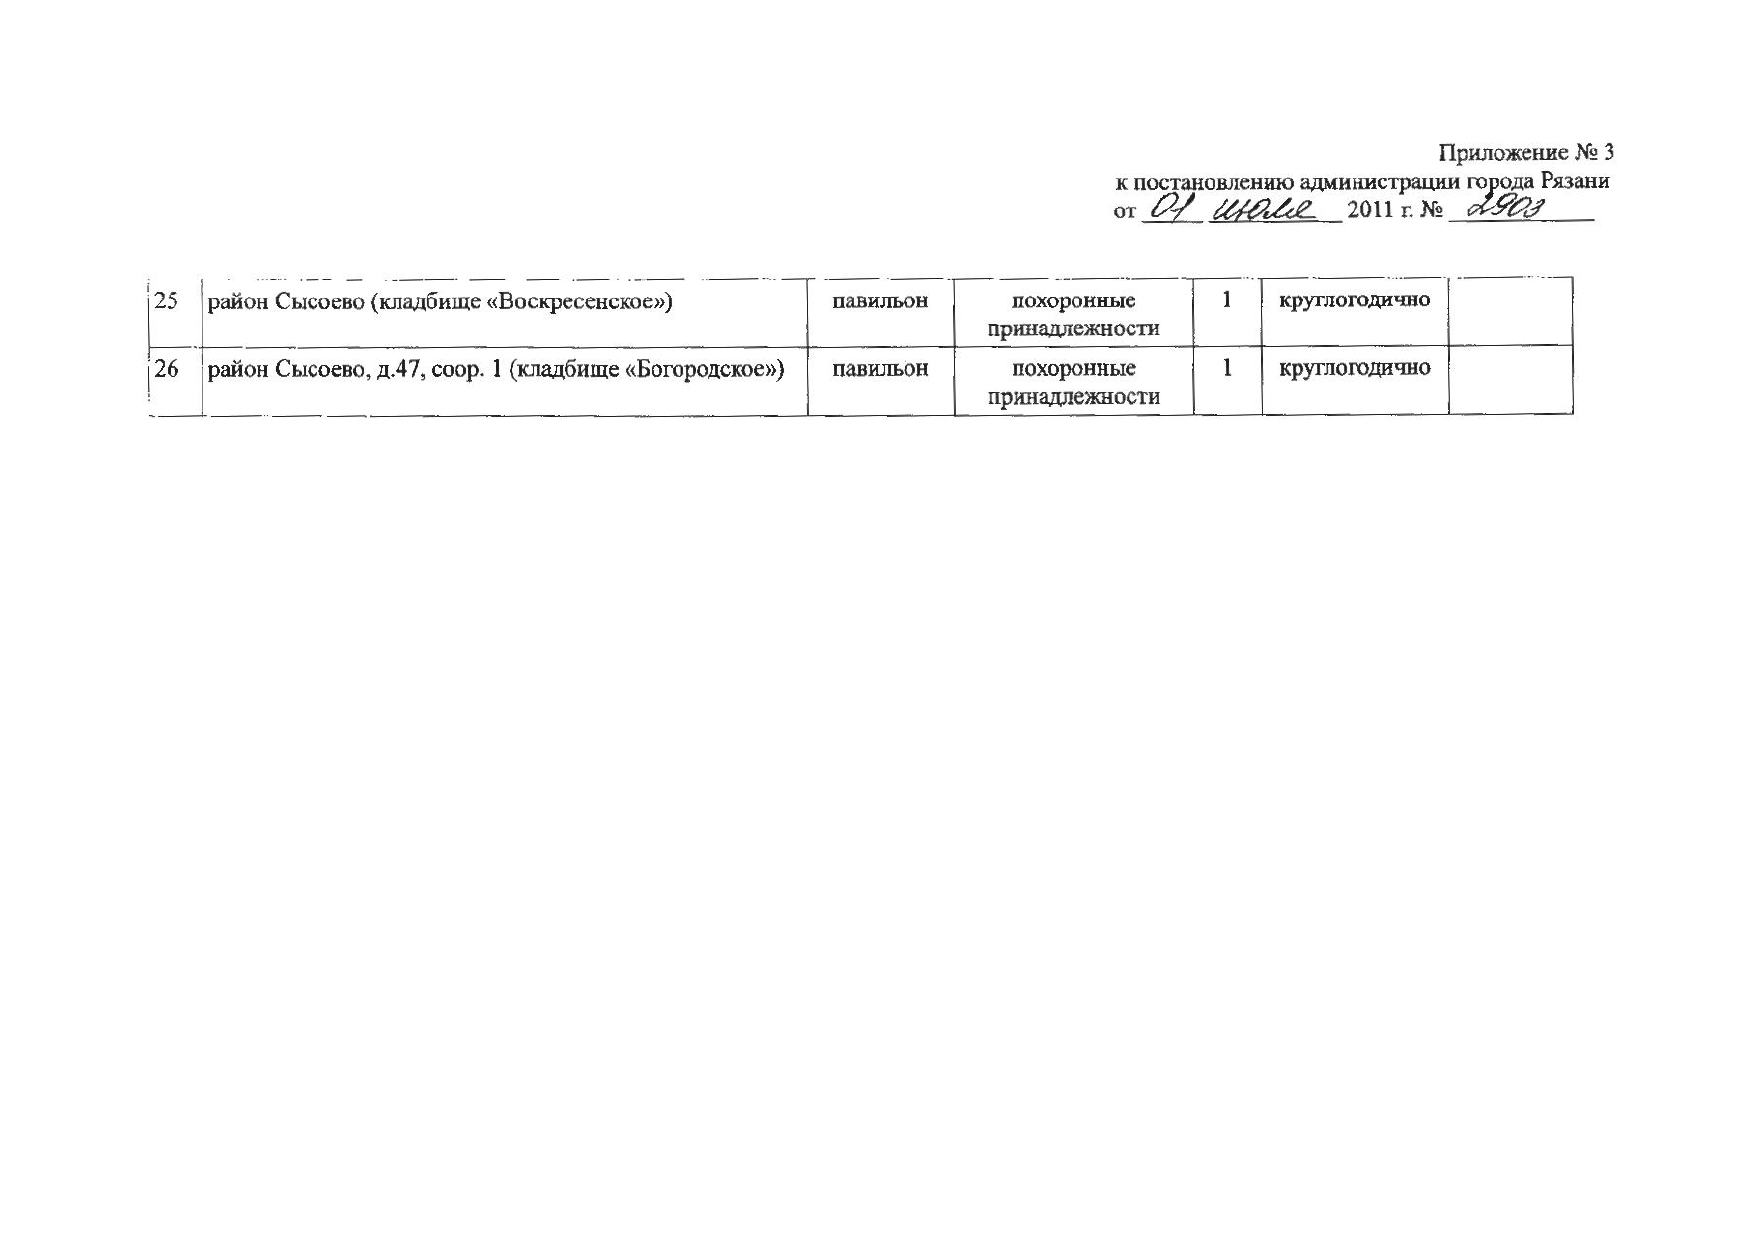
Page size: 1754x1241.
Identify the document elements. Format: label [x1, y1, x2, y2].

picture [118, 118, 1636, 449]
